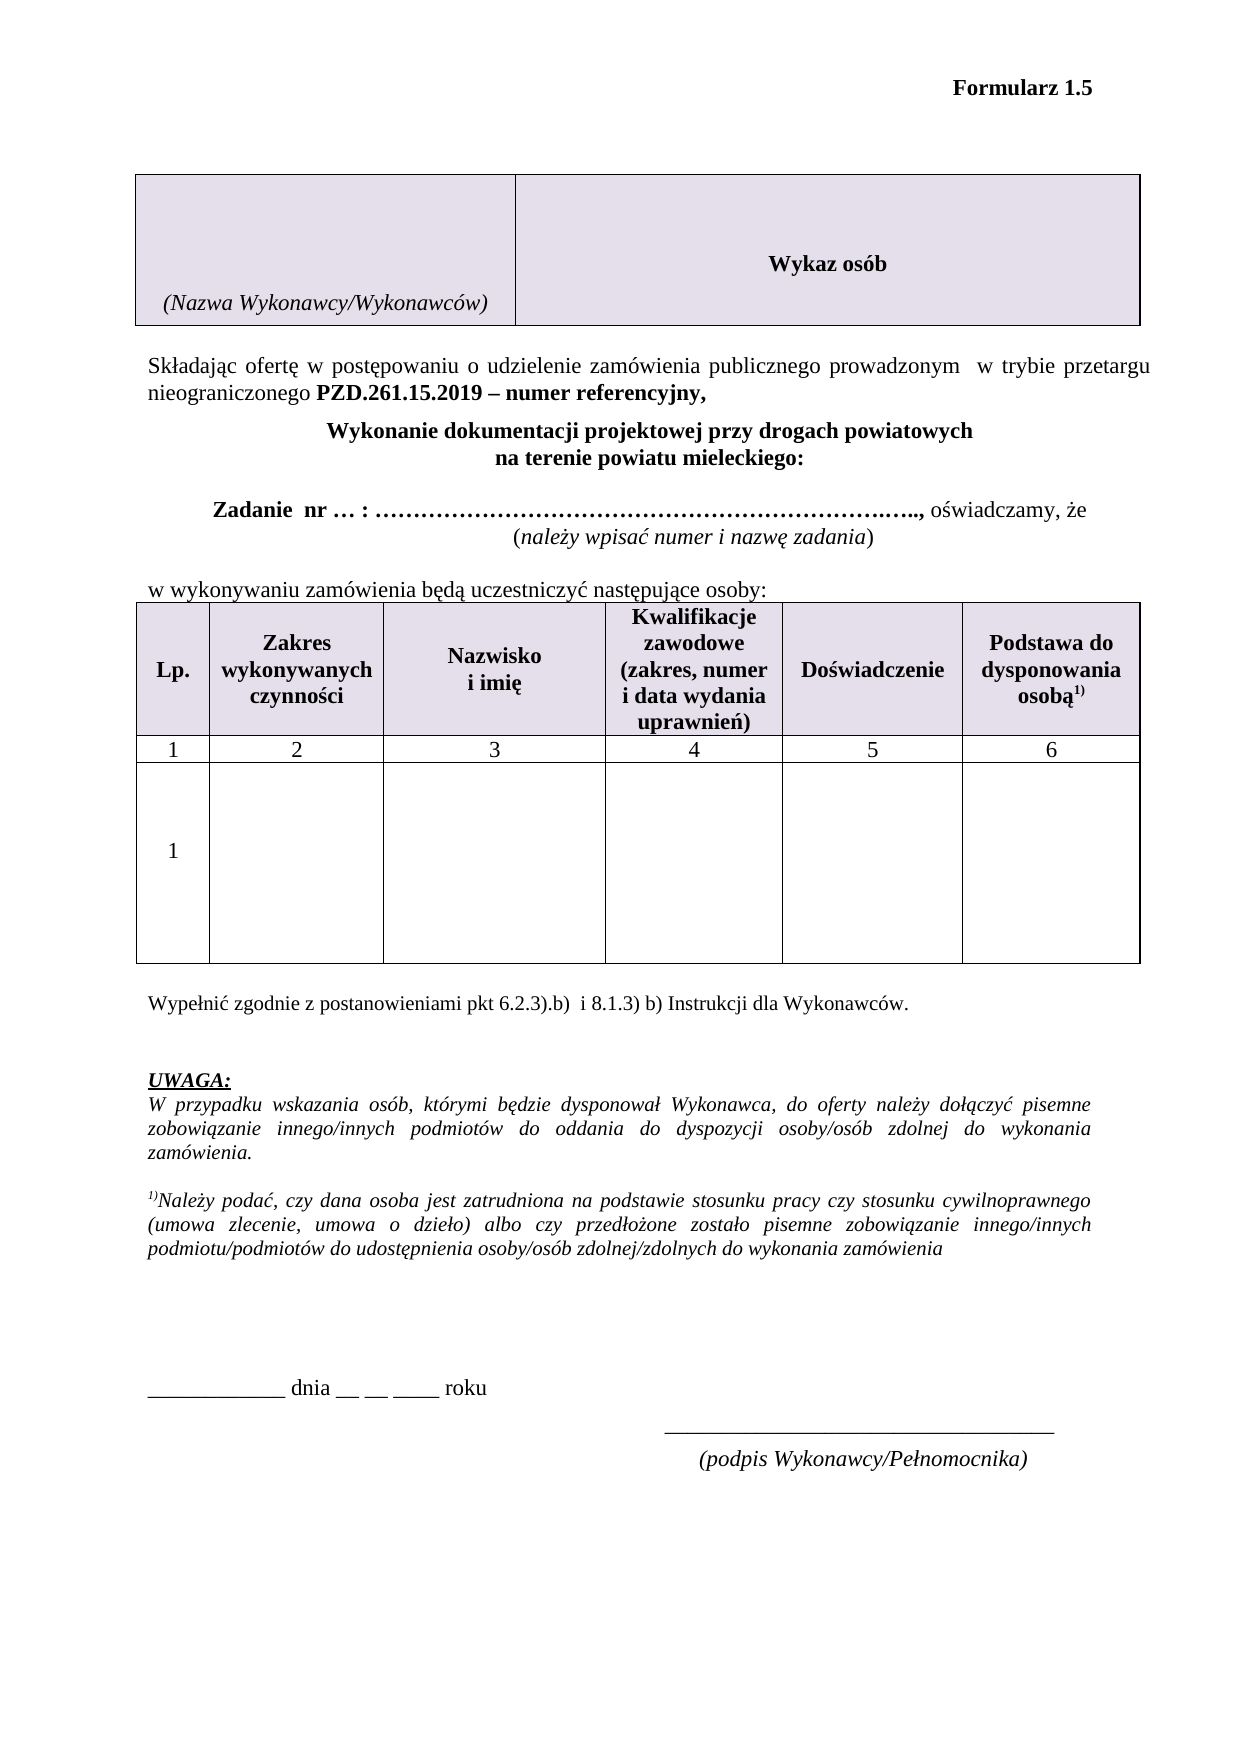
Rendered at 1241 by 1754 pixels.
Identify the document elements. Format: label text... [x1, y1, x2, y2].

table_header Podstawa do dysponowania osobą1) [963, 603, 1139, 735]
text (podpis Wykonawcy/Pełnomocnika) [664, 1436, 1093, 1472]
table_cell [963, 763, 1139, 963]
text __________________________________ [591, 1401, 1093, 1436]
text W przypadku wskazania osób, którymi będzie dysponował Wykonawca, do oferty należy dołączyć pisemne zobowiązanie innego/innych podmiotów do oddania do dyspozycji osoby/osób zdolnej do wykonania zamówienia. [148, 1092, 1093, 1164]
table_header Zakres wykonywanych czynności [210, 603, 383, 735]
text na terenie powiatu mieleckiego: [148, 444, 1152, 470]
table_cell 2 [210, 736, 383, 762]
table_header (Nazwa Wykonawcy/Wykonawców) [136, 175, 515, 325]
text ____________ dnia __ __ ____ roku [148, 1365, 1093, 1401]
table_cell 1 [137, 736, 209, 762]
text 1)Należy podać, czy dana osoba jest zatrudniona na podstawie stosunku pracy czy stosunku cywilnoprawnego (umowa zlecenie, umowa o dzieło) albo czy przedłożone zostało pisemne zobowiązanie innego/innych podmiotu/podmiotów do udostępnienia osoby/osób zdolnej/zdolnych do wykonania zamówienia [148, 1188, 1093, 1260]
table_header Kwalifikacje zawodowe (zakres, numer i data wydania uprawnień) [606, 603, 782, 735]
table_cell 1 [137, 763, 209, 963]
table_cell [783, 763, 962, 963]
table_header Doświadczenie [783, 603, 962, 735]
text Wykonanie dokumentacji projektowej przy drogach powiatowych [148, 417, 1152, 444]
table_header Wykaz osób [516, 175, 1139, 325]
text Składając ofertę w postępowaniu o udzielenie zamówienia publicznego prowadzonym w trybie przetargu nieograniczonego PZD.261.15.2019 – numer referencyjny, [148, 352, 1152, 405]
text w wykonywaniu zamówienia będą uczestniczyć następujące osoby: [148, 576, 1093, 602]
text Wypełnić zgodnie z postanowieniami pkt 6.2.3).b) i 8.1.3) b) Instrukcji dla Wykonawców. [148, 991, 1093, 1015]
table_cell 3 [384, 736, 605, 762]
table_header Nazwisko i imię [384, 603, 605, 735]
text (należy wpisać numer i nazwę zadania) [148, 523, 1093, 549]
table_cell [606, 763, 782, 963]
text Zadanie nr … : ………………………………………………………….….., oświadczamy, że [148, 497, 1093, 523]
table_cell 4 [606, 736, 782, 762]
table_cell 6 [963, 736, 1139, 762]
table_cell 5 [783, 736, 962, 762]
table_cell [210, 763, 383, 963]
table_cell [384, 763, 605, 963]
table_header Lp. [137, 603, 209, 735]
text UWAGA: [148, 1067, 1093, 1092]
